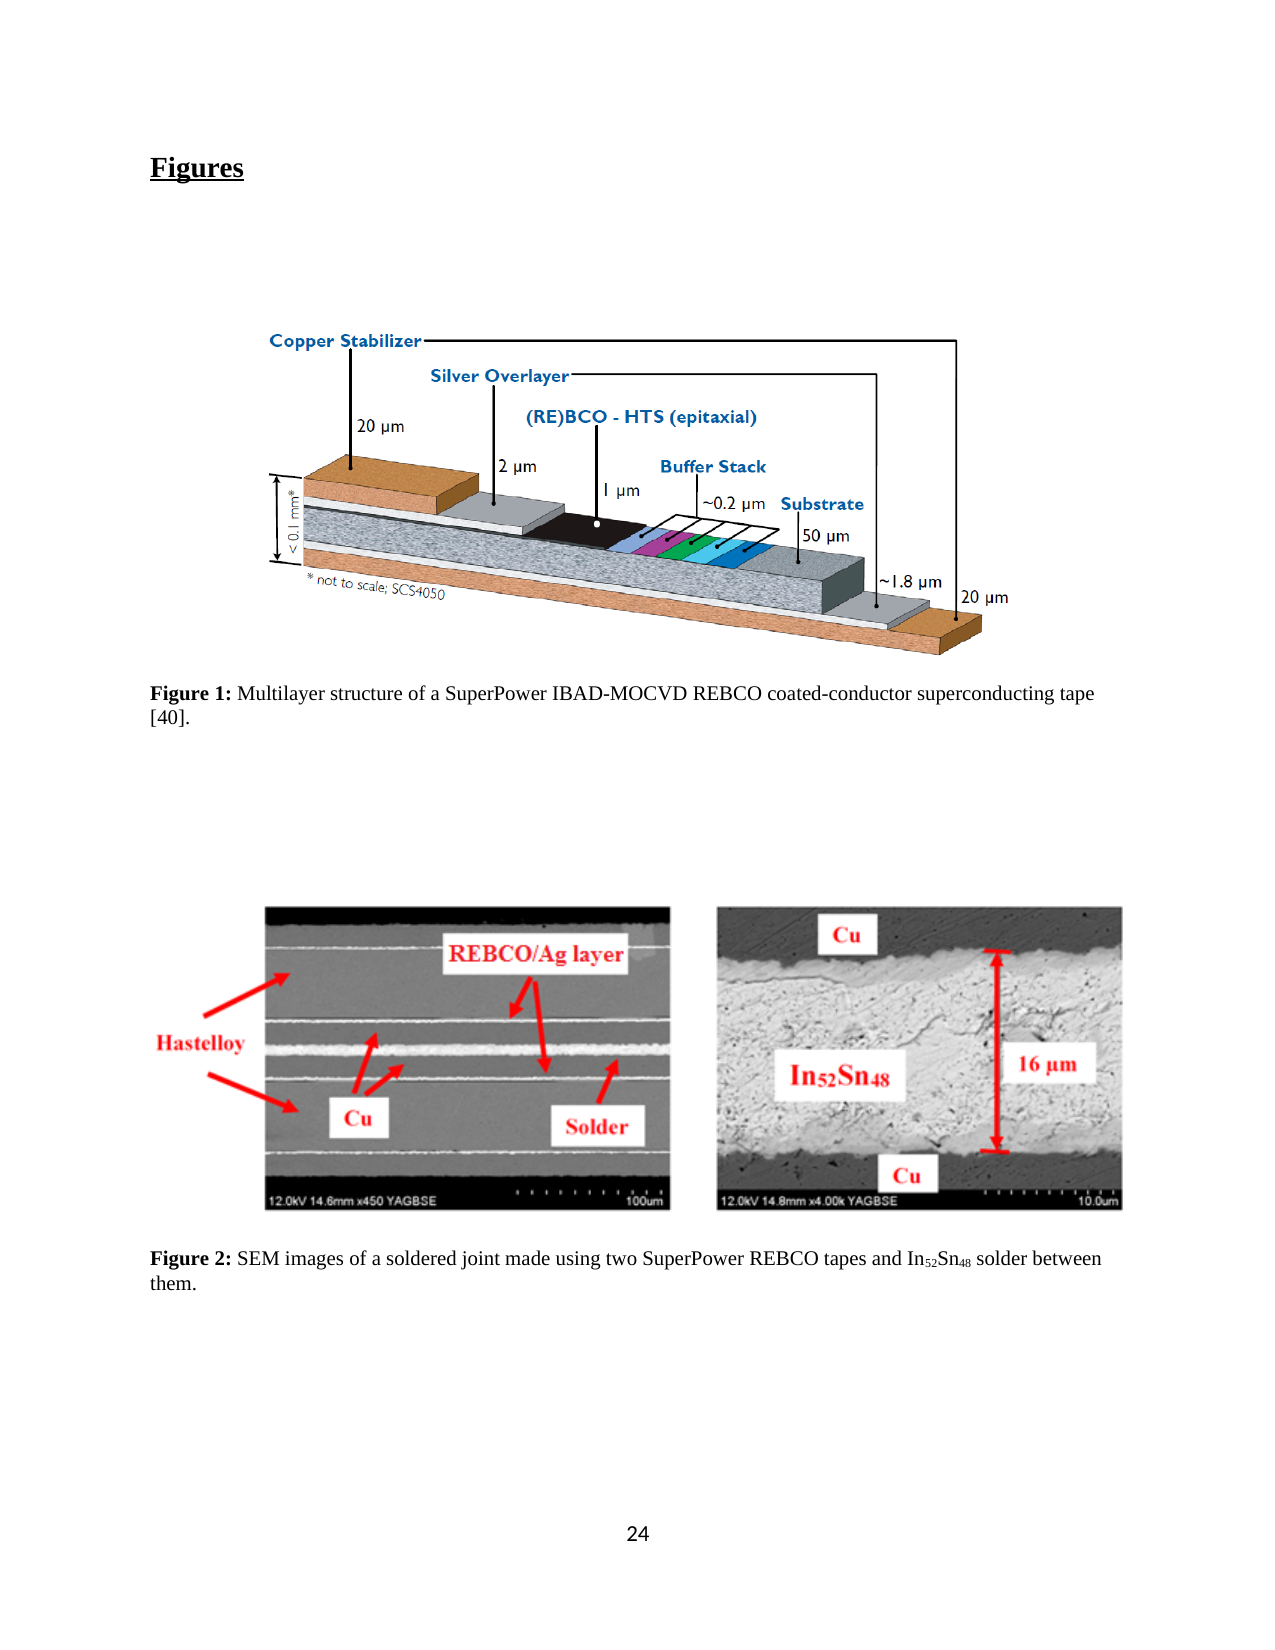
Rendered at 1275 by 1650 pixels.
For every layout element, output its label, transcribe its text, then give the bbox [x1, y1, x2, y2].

text Figures [150, 150, 1125, 183]
picture [150, 899, 1125, 1222]
text Figure 2: SEM images of a soldered joint made using two SuperPower REBCO tapes and In52Sn48 solder between them. [150, 1246, 1125, 1294]
text Figure 1: Multilayer structure of a SuperPower IBAD-MOCVD REBCO coated-conductor superconducting tape [40]. [150, 681, 1125, 729]
picture [251, 328, 1024, 656]
